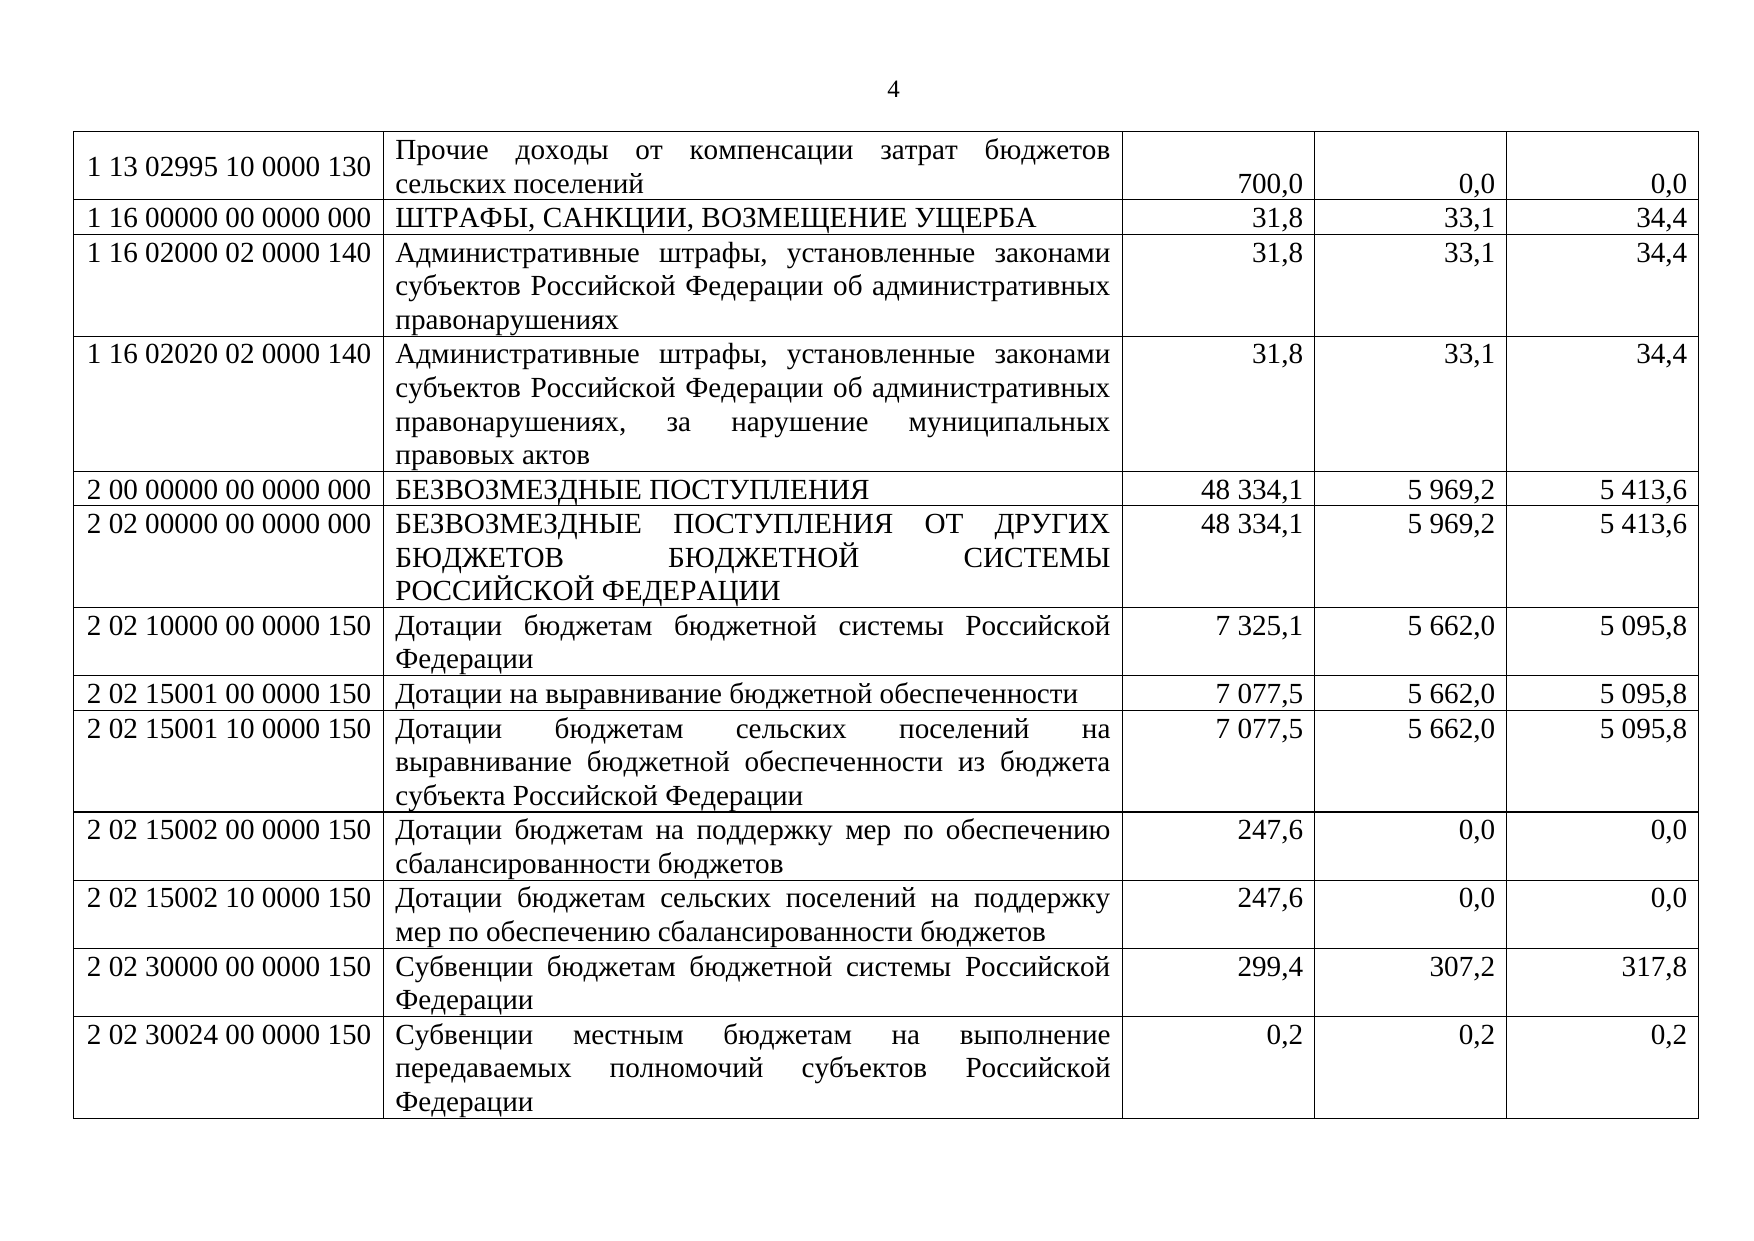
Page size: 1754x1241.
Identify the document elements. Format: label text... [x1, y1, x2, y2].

table_cell 31,8 [1123, 235, 1314, 336]
table_cell ШТРАФЫ, САНКЦИИ, ВОЗМЕЩЕНИЕ УЩЕРБА [384, 200, 1122, 234]
table_cell 5 413,6 [1507, 506, 1698, 607]
table_cell 0,2 [1315, 1017, 1506, 1117]
table_cell 0,0 [1507, 132, 1698, 199]
table_cell 2 02 30024 00 0000 150 [74, 1017, 383, 1117]
table_cell Дотации бюджетам сельских поселений на выравнивание бюджетной обеспеченности из бюджета субъекта Российской Федерации [384, 711, 1122, 811]
table_cell 2 02 00000 00 0000 000 [74, 506, 383, 607]
table_cell 317,8 [1507, 949, 1698, 1016]
table_cell 1 16 02000 02 0000 140 [74, 235, 383, 336]
table_cell 0,0 [1507, 813, 1698, 879]
table_cell 5 095,8 [1507, 676, 1698, 710]
table_cell 0,2 [1507, 1017, 1698, 1117]
table_cell 1 16 00000 00 0000 000 [74, 200, 383, 234]
table_cell Административные штрафы, установленные законами субъектов Российской Федерации об административных правонарушениях [384, 235, 1122, 336]
table_cell Субвенции бюджетам бюджетной системы Российской Федерации [384, 949, 1122, 1016]
table_cell Прочие доходы от компенсации затрат бюджетов сельских поселений [384, 132, 1122, 199]
table_cell Дотации бюджетам сельских поселений на поддержку мер по обеспечению сбалансированности бюджетов [384, 881, 1122, 948]
table_cell 1 16 02020 02 0000 140 [74, 337, 383, 471]
table_cell 5 095,8 [1507, 608, 1698, 675]
table_cell Субвенции местным бюджетам на выполнение передаваемых полномочий субъектов Российской Федерации [384, 1017, 1122, 1117]
table_cell 34,4 [1507, 200, 1698, 234]
table_cell 0,0 [1315, 881, 1506, 948]
table_cell 1 13 02995 10 0000 130 [74, 132, 383, 199]
table_cell 2 00 00000 00 0000 000 [74, 472, 383, 505]
table_cell БЕЗВОЗМЕЗДНЫЕ ПОСТУПЛЕНИЯ ОТ ДРУГИХ БЮДЖЕТОВ БЮДЖЕТНОЙ СИСТЕМЫ РОССИЙСКОЙ ФЕДЕРАЦИИ [384, 506, 1122, 607]
table_cell 34,4 [1507, 235, 1698, 336]
table_cell 5 969,2 [1315, 506, 1506, 607]
table_cell 299,4 [1123, 949, 1314, 1016]
table_cell 0,2 [1123, 1017, 1314, 1117]
table_cell 2 02 15002 00 0000 150 [74, 813, 383, 879]
table_cell 48 334,1 [1123, 472, 1314, 505]
table_cell 5 662,0 [1315, 711, 1506, 811]
table_cell 700,0 [1123, 132, 1314, 199]
table_cell БЕЗВОЗМЕЗДНЫЕ ПОСТУПЛЕНИЯ [384, 472, 1122, 505]
table_cell Дотации бюджетам на поддержку мер по обеспечению сбалансированности бюджетов [384, 813, 1122, 879]
table_cell 33,1 [1315, 337, 1506, 471]
table_cell 2 02 30000 00 0000 150 [74, 949, 383, 1016]
table_cell 0,0 [1315, 132, 1506, 199]
table_cell 247,6 [1123, 881, 1314, 948]
table_cell 31,8 [1123, 337, 1314, 471]
table_cell Дотации бюджетам бюджетной системы Российской Федерации [384, 608, 1122, 675]
table_cell Административные штрафы, установленные законами субъектов Российской Федерации об административных правонарушениях, за нарушение муниципальных правовых актов [384, 337, 1122, 471]
table_cell 31,8 [1123, 200, 1314, 234]
table_cell 2 02 15001 10 0000 150 [74, 711, 383, 811]
table_cell Дотации на выравнивание бюджетной обеспеченности [384, 676, 1122, 710]
table_cell 307,2 [1315, 949, 1506, 1016]
table_cell 5 969,2 [1315, 472, 1506, 505]
table_cell 7 077,5 [1123, 711, 1314, 811]
table_cell 7 325,1 [1123, 608, 1314, 675]
table_cell 0,0 [1507, 881, 1698, 948]
table_cell 7 077,5 [1123, 676, 1314, 710]
table_cell 34,4 [1507, 337, 1698, 471]
table_cell 247,6 [1123, 813, 1314, 879]
table_cell 0,0 [1315, 813, 1506, 879]
table_cell 33,1 [1315, 200, 1506, 234]
table_cell 5 095,8 [1507, 711, 1698, 811]
table_cell 2 02 15002 10 0000 150 [74, 881, 383, 948]
table_cell 33,1 [1315, 235, 1506, 336]
table_cell 2 02 10000 00 0000 150 [74, 608, 383, 675]
table_cell 48 334,1 [1123, 506, 1314, 607]
table_cell 5 413,6 [1507, 472, 1698, 505]
table_cell 5 662,0 [1315, 608, 1506, 675]
table_cell 5 662,0 [1315, 676, 1506, 710]
table_cell 2 02 15001 00 0000 150 [74, 676, 383, 710]
